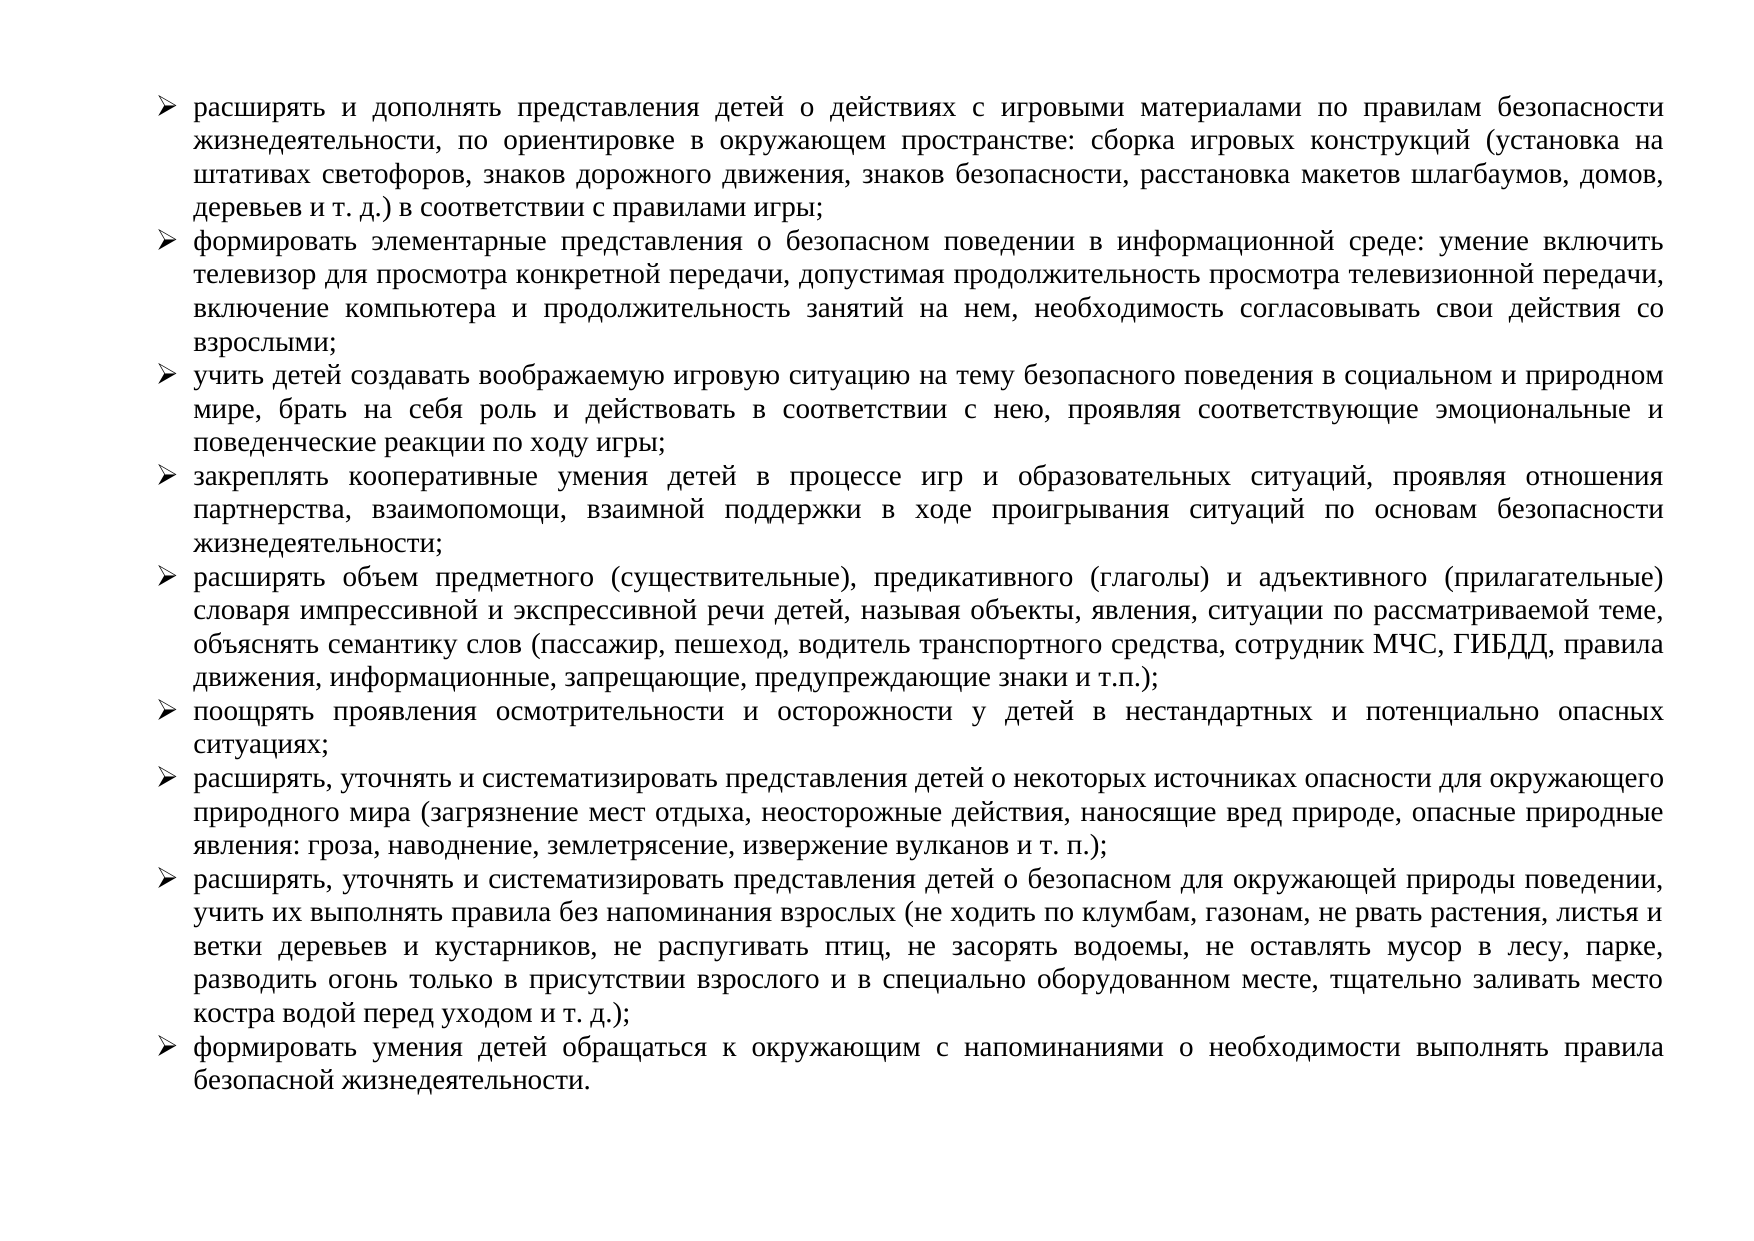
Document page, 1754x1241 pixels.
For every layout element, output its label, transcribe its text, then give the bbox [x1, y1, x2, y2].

list расширять и дополнять представления детей о действиях с игровыми материалами по правилам безопасности жизнедеятельности, по ориентировке в окружающем пространстве: сборка игровых конструкций (установка на штативах светофоров, знаков дорожного движения, знаков безопасности, расстановка макетов шлагбаумов, домов, деревьев и т. д.) в соответствии с правилами игры; [156, 89, 1665, 223]
list учить детей создавать воображаемую игровую ситуацию на тему безопасного поведения в социальном и природном мире, брать на себя роль и действовать в соответствии с нею, проявляя соответствующие эмоциональные и поведенческие реакции по ходу игры; [156, 357, 1665, 458]
list расширять объем предметного (существительные), предикативного (глаголы) и адъективного (прилагательные) словаря импрессивной и экспрессивной речи детей, называя объекты, явления, ситуации по рассматриваемой теме, объяснять семантику слов (пассажир, пешеход, водитель транспортного средства, сотрудник МЧС, ГИБДД, правила движения, информационные, запрещающие, предупреждающие знаки и т.п.); [156, 559, 1665, 693]
list формировать умения детей обращаться к окружающим с напоминаниями о необходимости выполнять правила безопасной жизнедеятельности. [156, 1029, 1665, 1096]
list закреплять кооперативные умения детей в процессе игр и образовательных ситуаций, проявляя отношения партнерства, взаимопомощи, взаимной поддержки в ходе проигрывания ситуаций по основам безопасности жизнедеятельности; [156, 458, 1665, 559]
list расширять, уточнять и систематизировать представления детей о некоторых источниках опасности для окружающего природного мира (загрязнение мест отдыха, неосторожные действия, наносящие вред природе, опасные природные явления: гроза, наводнение, землетрясение, извержение вулканов и т. п.); [156, 760, 1665, 861]
list формировать элементарные представления о безопасном поведении в информационной среде: умение включить телевизор для просмотра конкретной передачи, допустимая продолжительность просмотра телевизионной передачи, включение компьютера и продолжительность занятий на нем, необходимость согласовывать свои действия со взрослыми; [156, 223, 1665, 357]
list расширять, уточнять и систематизировать представления детей о безопасном для окружающей природы поведении, учить их выполнять правила без напоминания взрослых (не ходить по клумбам, газонам, не рвать растения, листья и ветки деревьев и кустарников, не распугивать птиц, не засорять водоемы, не оставлять мусор в лесу, парке, разводить огонь только в присутствии взрослого и в специально оборудованном месте, тщательно заливать место костра водой перед уходом и т. д.); [156, 861, 1665, 1029]
list поощрять проявления осмотрительности и осторожности у детей в нестандартных и потенциально опасных ситуациях; [156, 693, 1665, 760]
